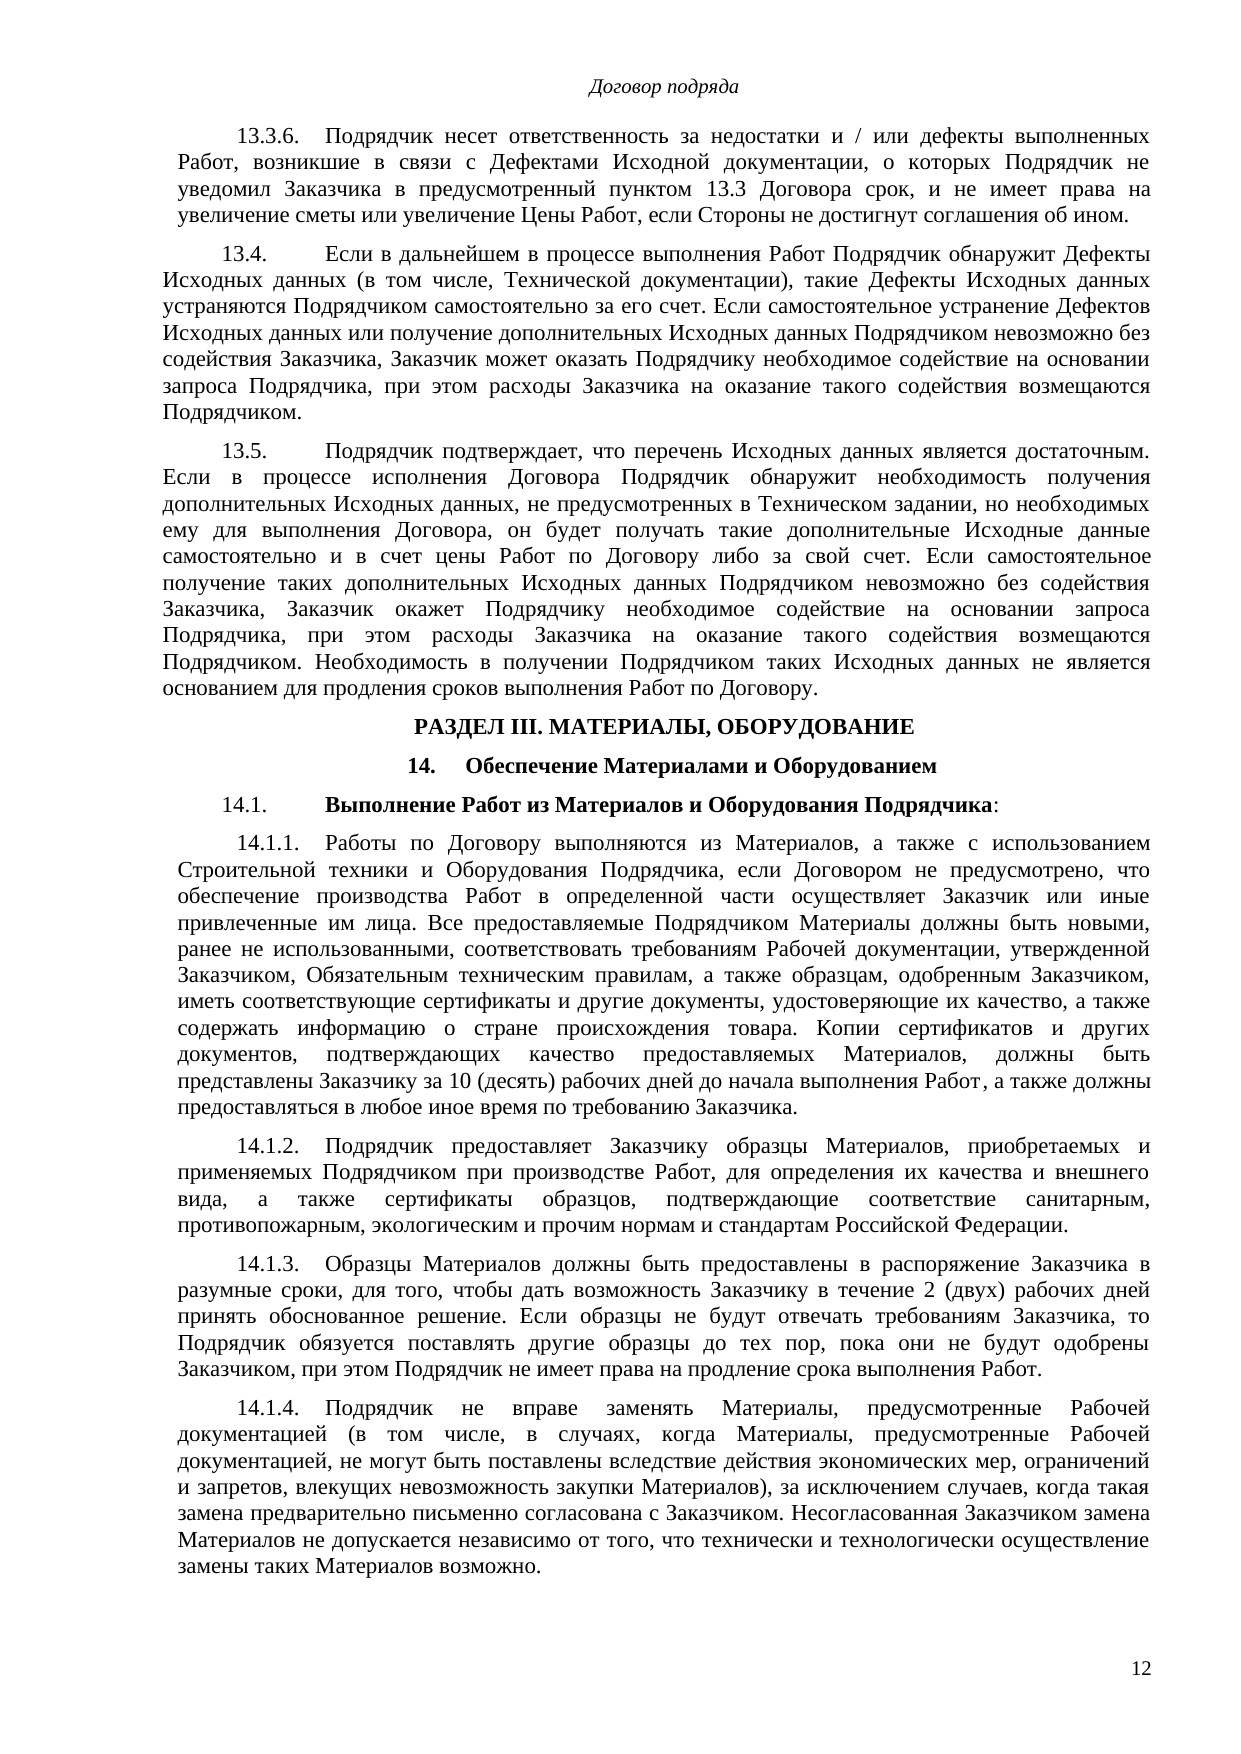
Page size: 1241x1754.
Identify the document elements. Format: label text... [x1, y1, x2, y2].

text Образцы Материалов должны быть предоставлены в распоряжение Заказчика в разумные сроки, для того, чтобы дать возможность Заказчику в течение 2 (двух) рабочих дней принять обоснованное решение. Если образцы не будут отвечать требованиям Заказчика, то Подрядчик обязуется поставлять другие образцы до тех пор, пока они не будут одобрены Заказчиком, при этом Подрядчик не имеет права на продление срока выполнения Работ. [177, 1250, 1152, 1382]
list РАЗДЕЛ III. МАТЕРИАЛЫ, ОБОРУДОВАНИЕ [177, 713, 1152, 739]
text Обеспечение Материалами и Оборудованием [177, 752, 1152, 778]
text Подрядчик подтверждает, что перечень Исходных данных является достаточным. Если в процессе исполнения Договора Подрядчик обнаружит необходимость получения дополнительных Исходных данных, не предусмотренных в Техническом задании, но необходимых ему для выполнения Договора, он будет получать такие дополнительные Исходные данные самостоятельно и в счет цены Работ по Договору либо за свой счет. Если самостоятельное получение таких дополнительных Исходных данных Подрядчиком невозможно без содействия Заказчика, Заказчик окажет Подрядчику необходимое содействие на основании запроса Подрядчика, при этом расходы Заказчика на оказание такого содействия возмещаются Подрядчиком. Необходимость в получении Подрядчиком таких Исходных данных не является основанием для продления сроков выполнения Работ по Договору. [162, 437, 1152, 700]
text Если в дальнейшем в процессе выполнения Работ Подрядчик обнаружит Дефекты Исходных данных (в том числе, Технической документации), такие Дефекты Исходных данных устраняются Подрядчиком самостоятельно за его счет. Если самостоятельное устранение Дефектов Исходных данных или получение дополнительных Исходных данных Подрядчиком невозможно без содействия Заказчика, Заказчик может оказать Подрядчику необходимое содействие на основании запроса Подрядчика, при этом расходы Заказчика на оказание такого содействия возмещаются Подрядчиком. [162, 240, 1152, 424]
text Подрядчик не вправе заменять Материалы, предусмотренные Рабочей документацией (в том числе, в случаях, когда Материалы, предусмотренные Рабочей документацией, не могут быть поставлены вследствие действия экономических мер, ограничений и запретов, влекущих невозможность закупки Материалов), за исключением случаев, когда такая замена предварительно письменно согласована с Заказчиком. Несогласованная Заказчиком замена Материалов не допускается независимо от того, что технически и технологически осуществление замены таких Материалов возможно. [177, 1394, 1152, 1578]
text Выполнение Работ из Материалов и Оборудования Подрядчика: [162, 791, 1152, 817]
text Подрядчик предоставляет Заказчику образцы Материалов, приобретаемых и применяемых Подрядчиком при производстве Работ, для определения их качества и внешнего вида, а также сертификаты образцов, подтверждающие соответствие санитарным, противопожарным, экологическим и прочим нормам и стандартам Российской Федерации. [177, 1132, 1152, 1237]
text Работы по Договору выполняются из Материалов, а также с использованием Строительной техники и Оборудования Подрядчика, если Договором не предусмотрено, что обеспечение производства Работ в определенной части осуществляет Заказчик или иные привлеченные им лица. Все предоставляемые Подрядчиком Материалы должны быть новыми, ранее не использованными, соответствовать требованиям Рабочей документации, утвержденной Заказчиком, Обязательным техническим правилам, а также образцам, одобренным Заказчиком, иметь соответствующие сертификаты и другие документы, удостоверяющие их качество, а также содержать информацию о стране происхождения товара. Копии сертификатов и других документов, подтверждающих качество предоставляемых Материалов, должны быть представлены Заказчику за 10 (десять) рабочих дней до начала выполнения Работ, а также должны предоставляться в любое иное время по требованию Заказчика. [177, 829, 1152, 1119]
text Подрядчик несет ответственность за недостатки и / или дефекты выполненных Работ, возникшие в связи с Дефектами Исходной документации, о которых Подрядчик не уведомил Заказчика в предусмотренный пунктом 13.3 Договора срок, и не имеет права на увеличение сметы или увеличение Цены Работ, если Стороны не достигнут соглашения об ином. [177, 122, 1152, 227]
